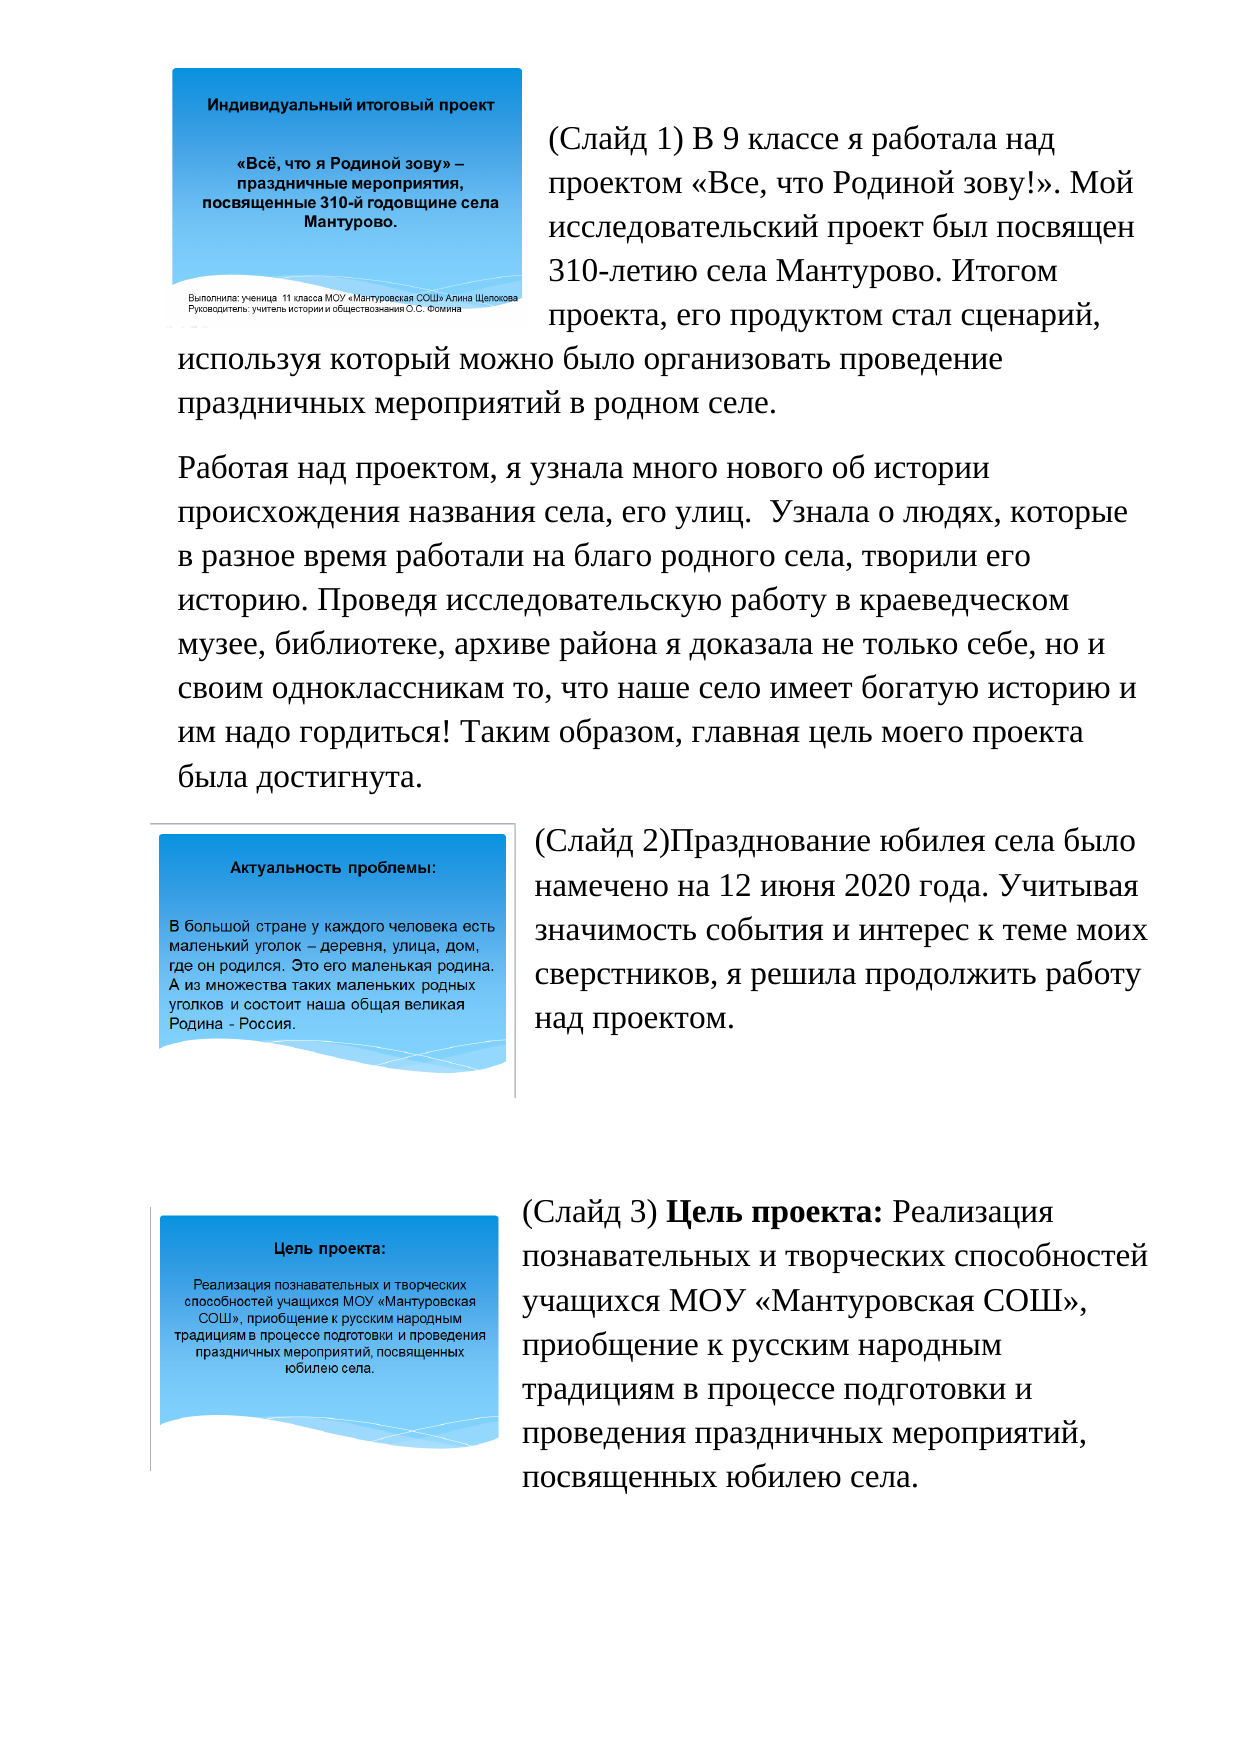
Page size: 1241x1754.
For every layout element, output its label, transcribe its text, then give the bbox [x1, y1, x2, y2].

text (Слайд 1) В 9 классе я работала над проектом «Все, что Родиной зову!». Мой исследовательский проект был посвящен 310-летию села Мантурово. Итогом проекта, его продуктом стал сценарий, используя который можно было организовать проведение праздничных мероприятий в родном селе. [177, 118, 1152, 421]
text Работая над проектом, я узнала много нового об истории происхождения названия села, его улиц. Узнала о людях, которые в разное время работали на благо родного села, творили его историю. Проведя исследовательскую работу в краеведческом музее, библиотеке, архиве района я доказала не только себе, но и своим одноклассникам то, что наше село имеет богатую историю и им надо гордиться! Таким образом, главная цель моего проекта была достигнута. [177, 447, 1152, 794]
picture [150, 823, 516, 1098]
picture [164, 59, 530, 328]
text (Слайд 2)Празднование юбилея села было намечено на 12 июня 2020 года. Учитывая значимость события и интерес к теме моих сверстников, я решила продолжить работу над проектом. [177, 821, 1152, 1035]
picture [150, 1207, 504, 1471]
